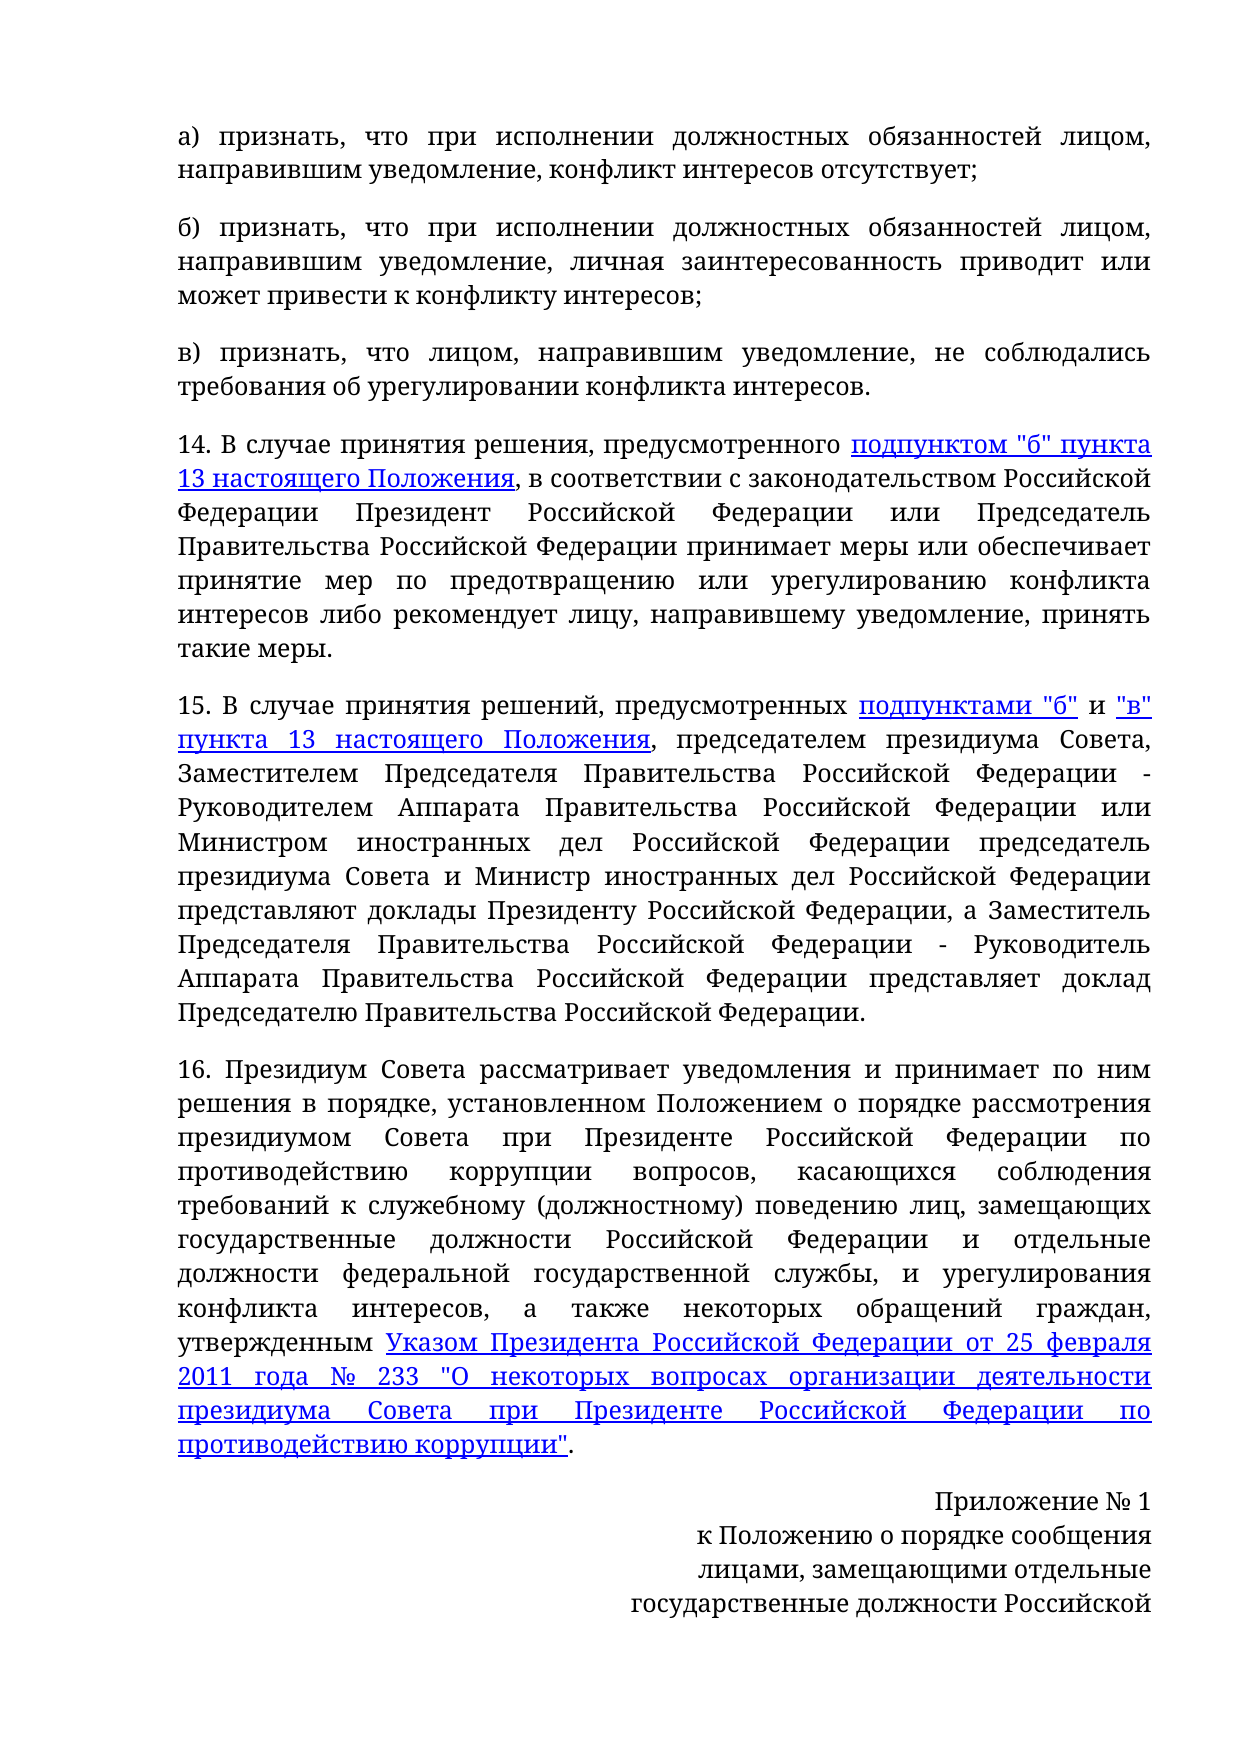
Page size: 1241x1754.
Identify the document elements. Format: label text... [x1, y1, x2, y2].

text 16. Президиум Совета рассматривает уведомления и принимает по ним решения в порядке, установленном Положением о порядке рассмотрения президиумом Совета при Президенте Российской Федерации по противодействию коррупции вопросов, касающихся соблюдения требований к служебному (должностному) поведению лиц, замещающих государственные должности Российской Федерации и отдельные должности федеральной государственной службы, и урегулирования конфликта интересов, а также некоторых обращений граждан, утвержденным Указом Президента Российской Федерации от 25 февраля 2011 года № 233 "О некоторых вопросах организации деятельности президиума Совета при Президенте Российской Федерации по противодействию коррупции". [177, 1052, 1152, 1387]
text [177, 1484, 1152, 1620]
text а) признать, что при исполнении должностных обязанностей лицом, направившим уведомление, конфликт интересов отсутствует; [177, 118, 1152, 186]
text 14. В случае принятия решения, предусмотренного подпунктом "б" пункта 13 настоящего Положения, в соответствии с законодательством Российской Федерации Президент Российской Федерации или Председатель Правительства Российской Федерации принимает меры или обеспечивает принятие мер по предотвращению или урегулированию конфликта интересов либо рекомендует лицу, направившему уведомление, принять такие меры. [177, 426, 1152, 665]
text б) признать, что при исполнении должностных обязанностей лицом, направившим уведомление, личная заинтересованность приводит или может привести к конфликту интересов; [177, 209, 1152, 312]
text 15. В случае принятия решений, предусмотренных подпунктами "б" и "в" пункта 13 настоящего Положения, председателем президиума Совета, Заместителем Председателя Правительства Российской Федерации - Руководителем Аппарата Правительства Российской Федерации или Министром иностранных дел Российской Федерации председатель президиума Совета и Министр иностранных дел Российской Федерации представляют доклады Президенту Российской Федерации, а Заместитель Председателя Правительства Российской Федерации - Руководитель Аппарата Правительства Российской Федерации представляет доклад Председателю Правительства Российской Федерации. [177, 688, 1152, 1028]
text в) признать, что лицом, направившим уведомление, не соблюдались требования об урегулировании конфликта интересов. [177, 335, 1152, 403]
